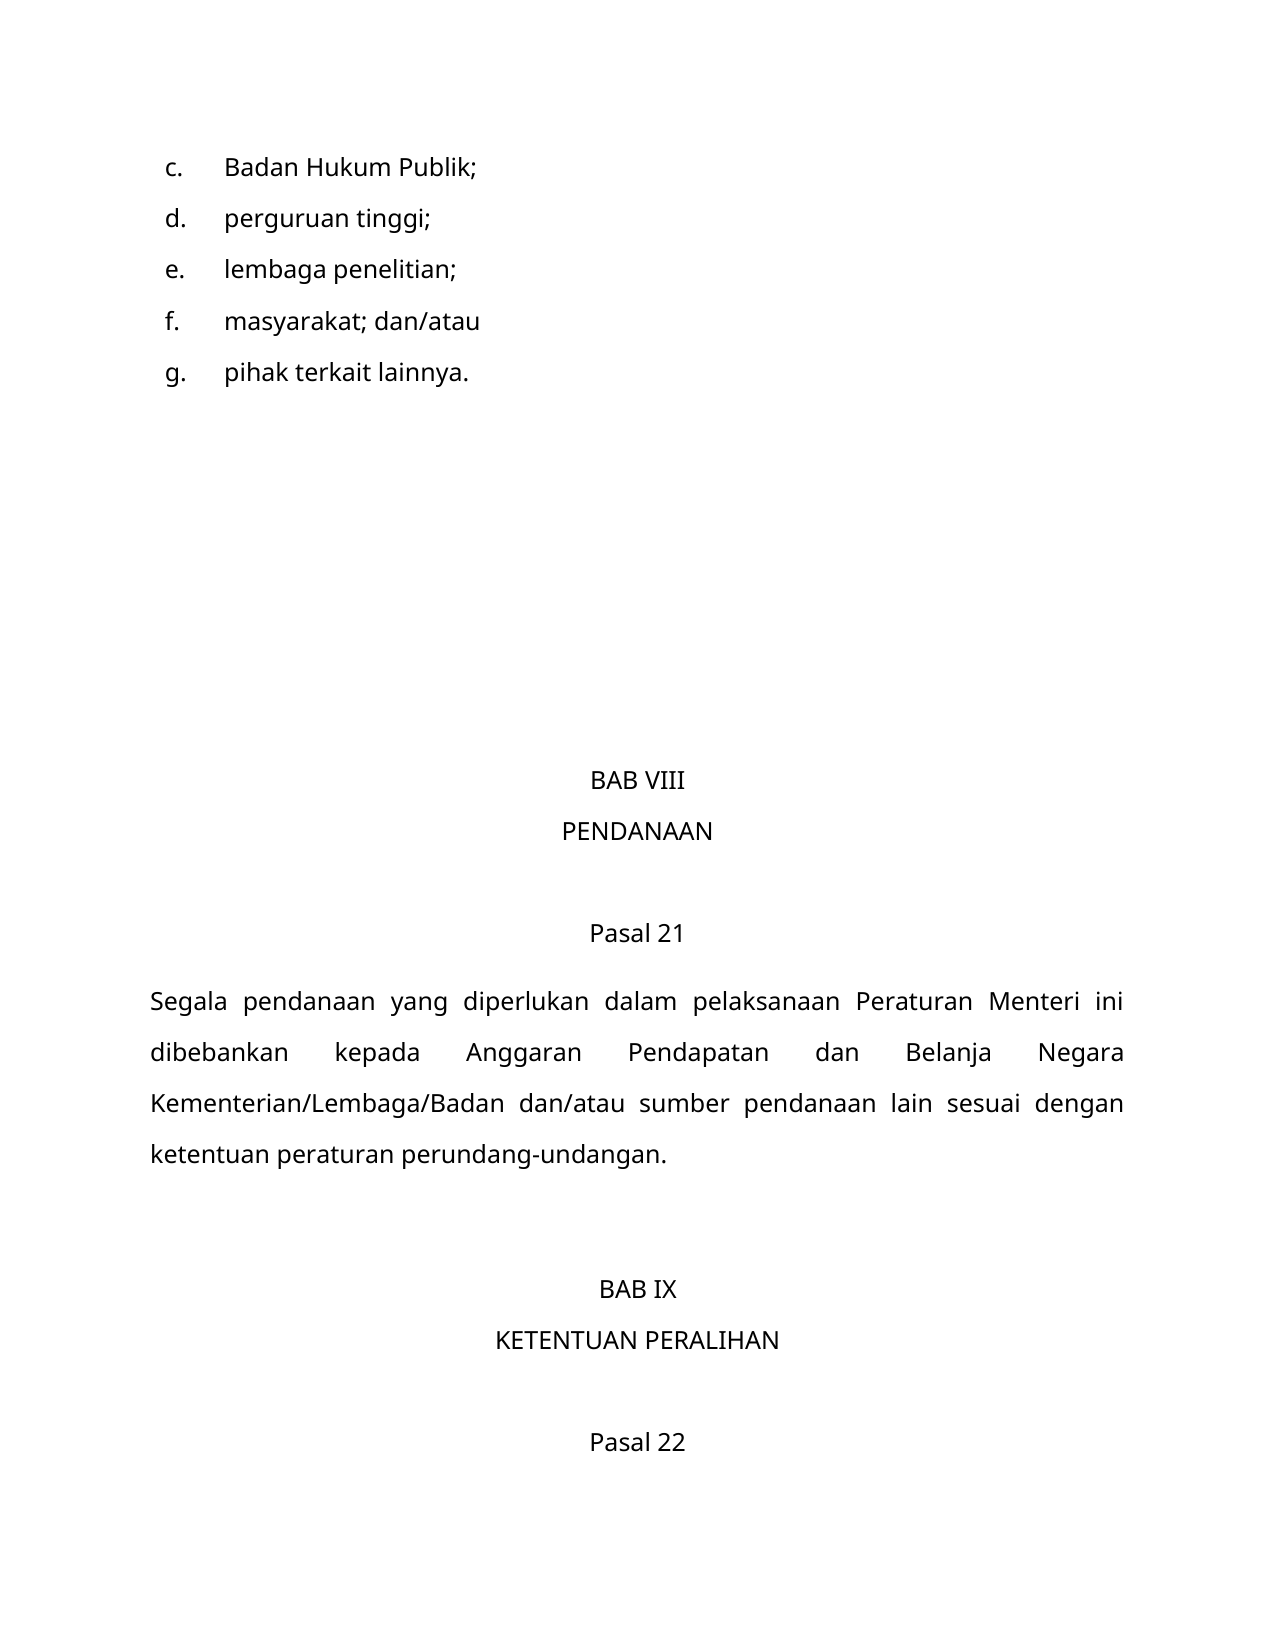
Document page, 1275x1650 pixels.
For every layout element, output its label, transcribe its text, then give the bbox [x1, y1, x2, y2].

text BAB VIII [150, 762, 1125, 797]
subtitle BAB IX KETENTUAN PERALIHAN [150, 1272, 1125, 1357]
list masyarakat; dan/atau [164, 303, 1125, 337]
list lembaga penelitian; [164, 252, 1125, 286]
text Pasal 21 [150, 916, 1125, 950]
text Segala pendanaan yang diperlukan dalam pelaksanaan Peraturan Menteri ini dibebankan kepada Anggaran Pendapatan dan Belanja Negara Kementerian/Lembaga/Badan dan/atau sumber pendanaan lain sesuai dengan ketentuan peraturan perundang-undangan. [150, 983, 1125, 1171]
text Pasal 22 [150, 1425, 1125, 1459]
list perguruan tinggi; [164, 201, 1125, 235]
text PENDANAAN [150, 813, 1125, 848]
list pihak terkait lainnya. [164, 354, 1125, 388]
list Badan Hukum Publik; [164, 150, 1125, 184]
